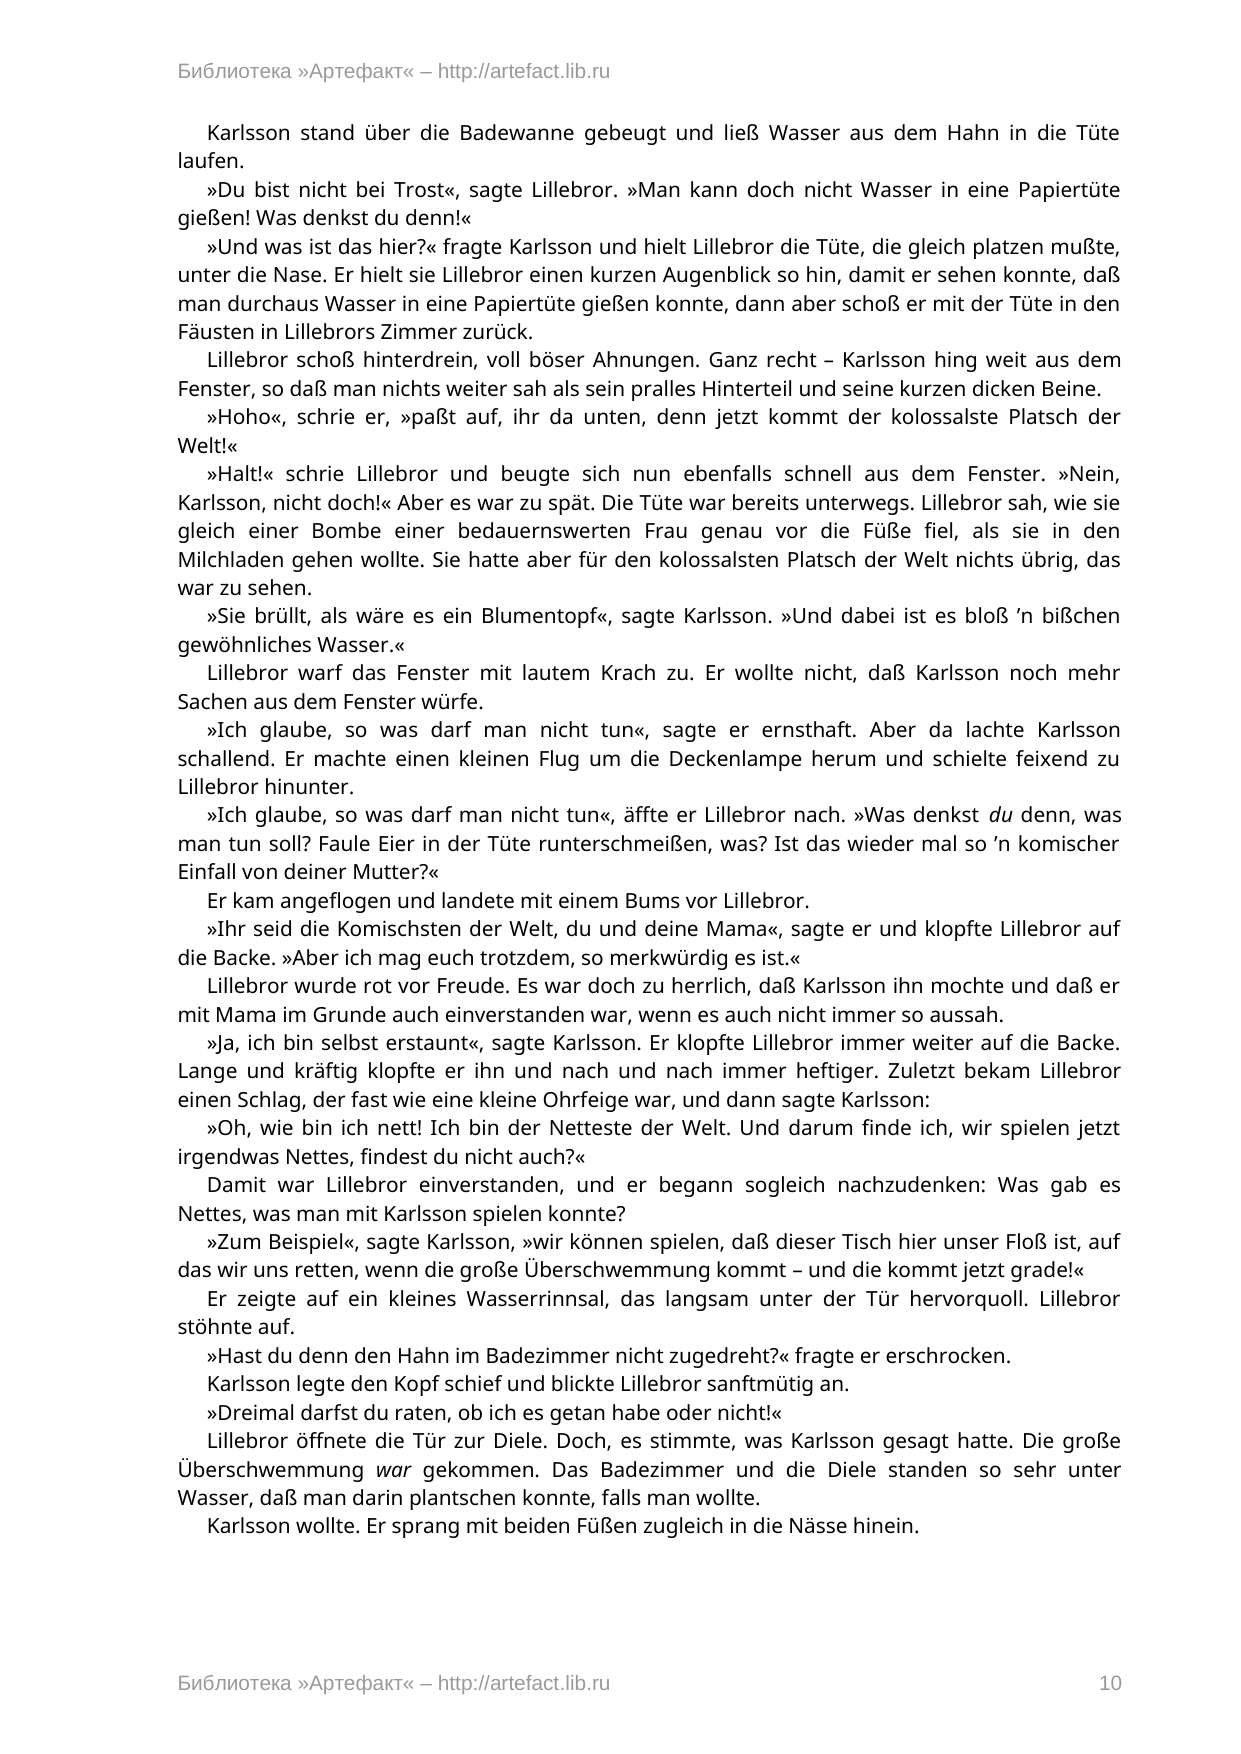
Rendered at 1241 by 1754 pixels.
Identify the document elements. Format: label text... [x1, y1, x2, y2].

text Er kam angeflogen und landete mit einem Bums vor Lillebror. [177, 886, 1122, 914]
text Karlsson wollte. Er sprang mit beiden Füßen zugleich in die Nässe hinein. [177, 1512, 1122, 1540]
text »Hast du denn den Hahn im Badezimmer nicht zugedreht?« fragte er erschrocken. [177, 1341, 1122, 1369]
text Damit war Lillebror einverstanden, und er begann sogleich nachzudenken: Was gab es Nettes, was man mit Karlsson spielen konnte? [177, 1170, 1122, 1227]
text »Dreimal darfst du raten, ob ich es getan habe oder nicht!« [177, 1398, 1122, 1426]
text »Zum Beispiel«, sagte Karlsson, »wir können spielen, daß dieser Tisch hier unser Floß ist, auf das wir uns retten, wenn die große Überschwemmung kommt – und die kommt jetzt grade!« [177, 1227, 1122, 1284]
text Lillebror schoß hinterdrein, voll böser Ahnungen. Ganz recht – Karlsson hing weit aus dem Fenster, so daß man nichts weiter sah als sein pralles Hinterteil und seine kurzen dicken Beine. [177, 346, 1122, 402]
text Lillebror wurde rot vor Freude. Es war doch zu herrlich, daß Karlsson ihn mochte und daß er mit Mama im Grunde auch einverstanden war, wenn es auch nicht immer so aussah. [177, 971, 1122, 1028]
text Er zeigte auf ein kleines Wasserrinnsal, das langsam unter der Tür hervorquoll. Lillebror stöhnte auf. [177, 1284, 1122, 1341]
text »Oh, wie bin ich nett! Ich bin der Netteste der Welt. Und darum finde ich, wir spielen jetzt irgendwas Nettes, findest du nicht auch?« [177, 1113, 1122, 1170]
text »Hoho«, schrie er, »paßt auf, ihr da unten, denn jetzt kommt der kolossalste Platsch der Welt!« [177, 402, 1122, 459]
text »Ich glaube, so was darf man nicht tun«, äffte er Lillebror nach. »Was denkst du denn, was man tun soll? Faule Eier in der Tüte runterschmeißen, was? Ist das wieder mal so ’n komischer Einfall von deiner Mutter?« [177, 801, 1122, 886]
text »Ja, ich bin selbst erstaunt«, sagte Karlsson. Er klopfte Lillebror immer weiter auf die Backe. Lange und kräftig klopfte er ihn und nach und nach immer heftiger. Zuletzt bekam Lillebror einen Schlag, der fast wie eine kleine Ohrfeige war, und dann sagte Karlsson: [177, 1028, 1122, 1113]
text Karlsson stand über die Badewanne gebeugt und ließ Wasser aus dem Hahn in die Tüte laufen. [177, 118, 1122, 175]
text Lillebror öffnete die Tür zur Diele. Doch, es stimmte, was Karlsson gesagt hatte. Die große Überschwemmung war gekommen. Das Badezimmer und die Diele standen so sehr unter Wasser, daß man darin plantschen konnte, falls man wollte. [177, 1426, 1122, 1512]
text Lillebror warf das Fenster mit lautem Krach zu. Er wollte nicht, daß Karlsson noch mehr Sachen aus dem Fenster würfe. [177, 658, 1122, 715]
text Karlsson legte den Kopf schief und blickte Lillebror sanftmütig an. [177, 1369, 1122, 1398]
text »Und was ist das hier?« fragte Karlsson und hielt Lillebror die Tüte, die gleich platzen mußte, unter die Nase. Er hielt sie Lillebror einen kurzen Augenblick so hin, damit er sehen konnte, daß man durchaus Wasser in eine Papiertüte gießen konnte, dann aber schoß er mit der Tüte in den Fäusten in Lillebrors Zimmer zurück. [177, 232, 1122, 346]
text »Ich glaube, so was darf man nicht tun«, sagte er ernsthaft. Aber da lachte Karlsson schallend. Er machte einen kleinen Flug um die Deckenlampe herum und schielte feixend zu Lillebror hinunter. [177, 715, 1122, 801]
text »Du bist nicht bei Trost«, sagte Lillebror. »Man kann doch nicht Wasser in eine Papiertüte gießen! Was denkst du denn!« [177, 175, 1122, 232]
text »Halt!« schrie Lillebror und beugte sich nun ebenfalls schnell aus dem Fenster. »Nein, Karlsson, nicht doch!« Aber es war zu spät. Die Tüte war bereits unterwegs. Lillebror sah, wie sie gleich einer Bombe einer bedauernswerten Frau genau vor die Füße fiel, als sie in den Milchladen gehen wollte. Sie hatte aber für den kolossalsten Platsch der Welt nichts übrig, das war zu sehen. [177, 459, 1122, 602]
text »Sie brüllt, als wäre es ein Blumentopf«, sagte Karlsson. »Und dabei ist es bloß ’n bißchen gewöhnliches Wasser.« [177, 602, 1122, 658]
text »Ihr seid die Komischsten der Welt, du und deine Mama«, sagte er und klopfte Lillebror auf die Backe. »Aber ich mag euch trotzdem, so merkwürdig es ist.« [177, 914, 1122, 971]
